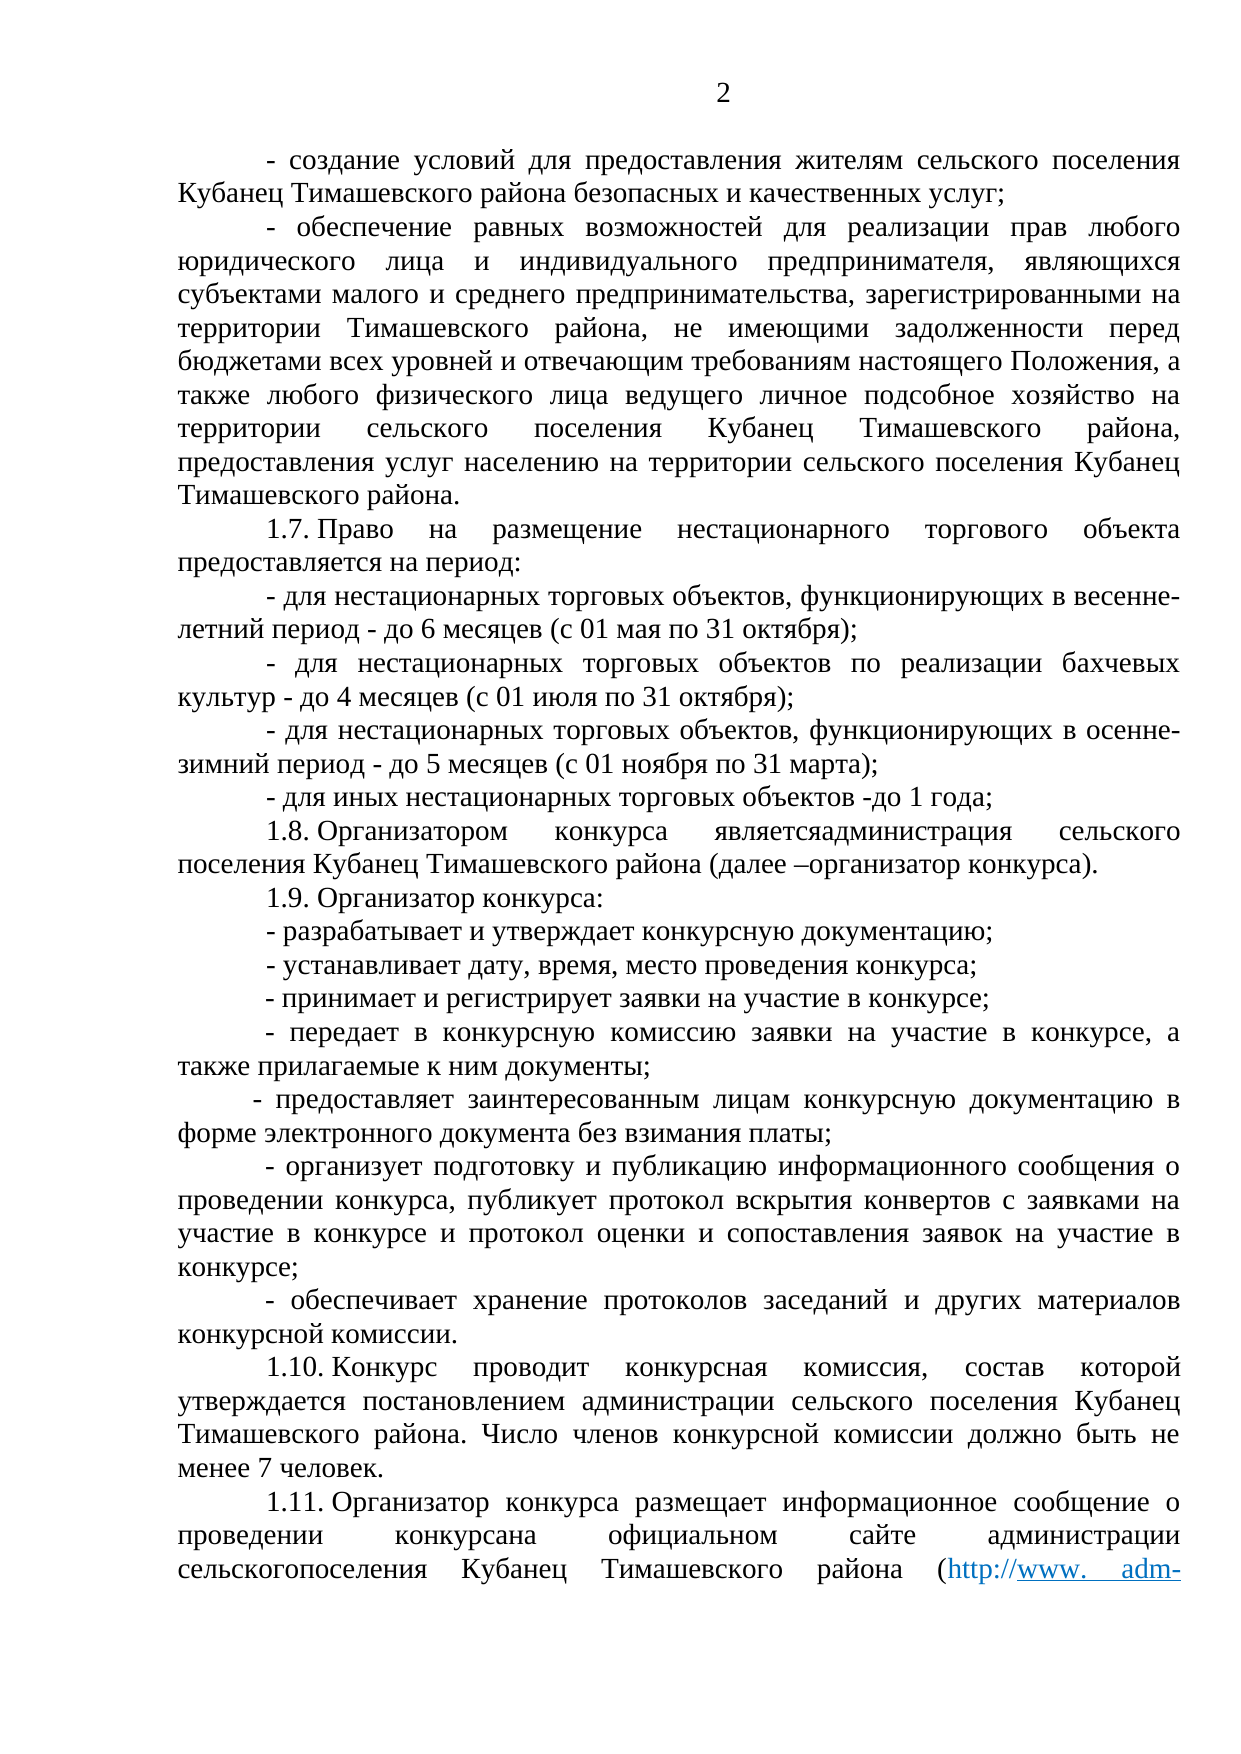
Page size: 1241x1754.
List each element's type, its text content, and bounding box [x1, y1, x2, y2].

text - для нестационарных торговых объектов, функционирующих в осенне-зимний период - до 5 месяцев (с 01 ноября по 31 марта); [177, 712, 1181, 779]
text - обеспечивает хранение протоколов заседаний и других материалов конкурсной комиссии. [177, 1282, 1181, 1349]
text 1.9. Организатор конкурса: [177, 880, 1181, 913]
text - для нестационарных торговых объектов, функционирующих в весенне-летний период - до 6 месяцев (с 01 мая по 31 октября); [177, 578, 1181, 645]
text 1.8. Организатором конкурса являетсяадминистрация сельского поселения Кубанец Тимашевского района (далее –организатор конкурса). [177, 813, 1181, 880]
text 1.7. Право на размещение нестационарного торгового объекта предоставляется на период: [177, 511, 1181, 578]
text 1.10. Конкурс проводит конкурсная комиссия, состав которой утверждается постановлением администрации сельского поселения Кубанец Тимашевского района. Число членов конкурсной комиссии должно быть не менее 7 человек. [177, 1349, 1181, 1484]
text - обеспечение равных возможностей для реализации прав любого юридического лица и индивидуального предпринимателя, являющихся субъектами малого и среднего предпринимательства, зарегистрированными на территории Тимашевского района, не имеющими задолженности перед бюджетами всех уровней и отвечающим требованиям настоящего Положения, а также любого физического лица ведущего личное подсобное хозяйство на территории сельского поселения Кубанец Тимашевского района, предоставления услуг населению на территории сельского поселения Кубанец Тимашевского района. [177, 209, 1181, 511]
text - организует подготовку и публикацию информационного сообщения о проведении конкурса, публикует протокол вскрытия конвертов с заявками на участие в конкурсе и протокол оценки и сопоставления заявок на участие в конкурсе; [177, 1148, 1181, 1282]
text - принимает и регистрирует заявки на участие в конкурсе; [177, 981, 1181, 1014]
text - устанавливает дату, время, место проведения конкурса; [177, 947, 1181, 981]
text - передает в конкурсную комиссию заявки на участие в конкурсе, а также прилагаемые к ним документы; [177, 1014, 1181, 1081]
text - создание условий для предоставления жителям сельского поселения Кубанец Тимашевского района безопасных и качественных услуг; [177, 142, 1181, 209]
text - предоставляет заинтересованным лицам конкурсную документацию в форме электронного документа без взимания платы; [177, 1081, 1181, 1148]
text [177, 1484, 1181, 1584]
text - для нестационарных торговых объектов по реализации бахчевых культур - до 4 месяцев (с 01 июля по 31 октября); [177, 645, 1181, 712]
text - разрабатывает и утверждает конкурсную документацию; [177, 913, 1181, 947]
text - для иных нестационарных торговых объектов -до 1 года; [177, 779, 1181, 813]
